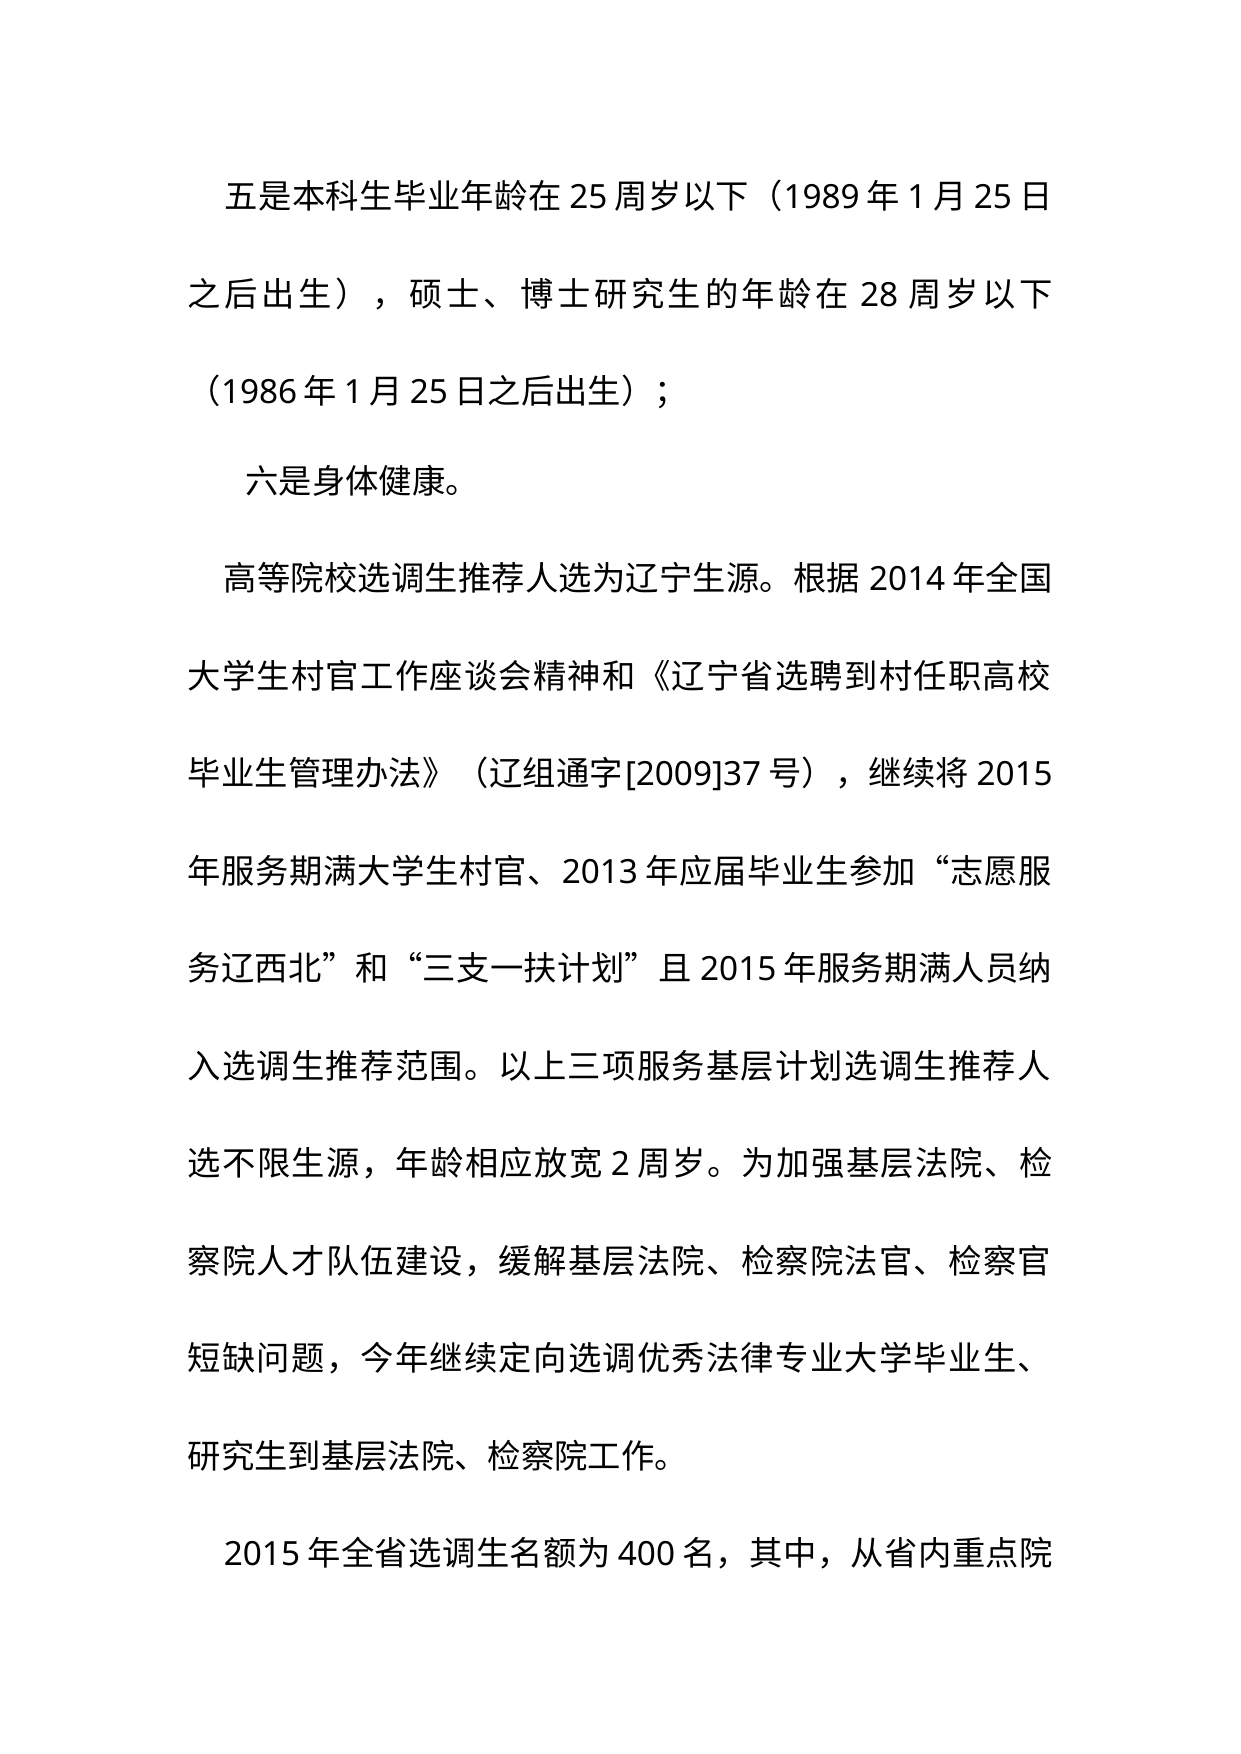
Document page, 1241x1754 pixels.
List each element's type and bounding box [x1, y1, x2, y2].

text [187, 162, 1053, 422]
text [187, 446, 1053, 1584]
